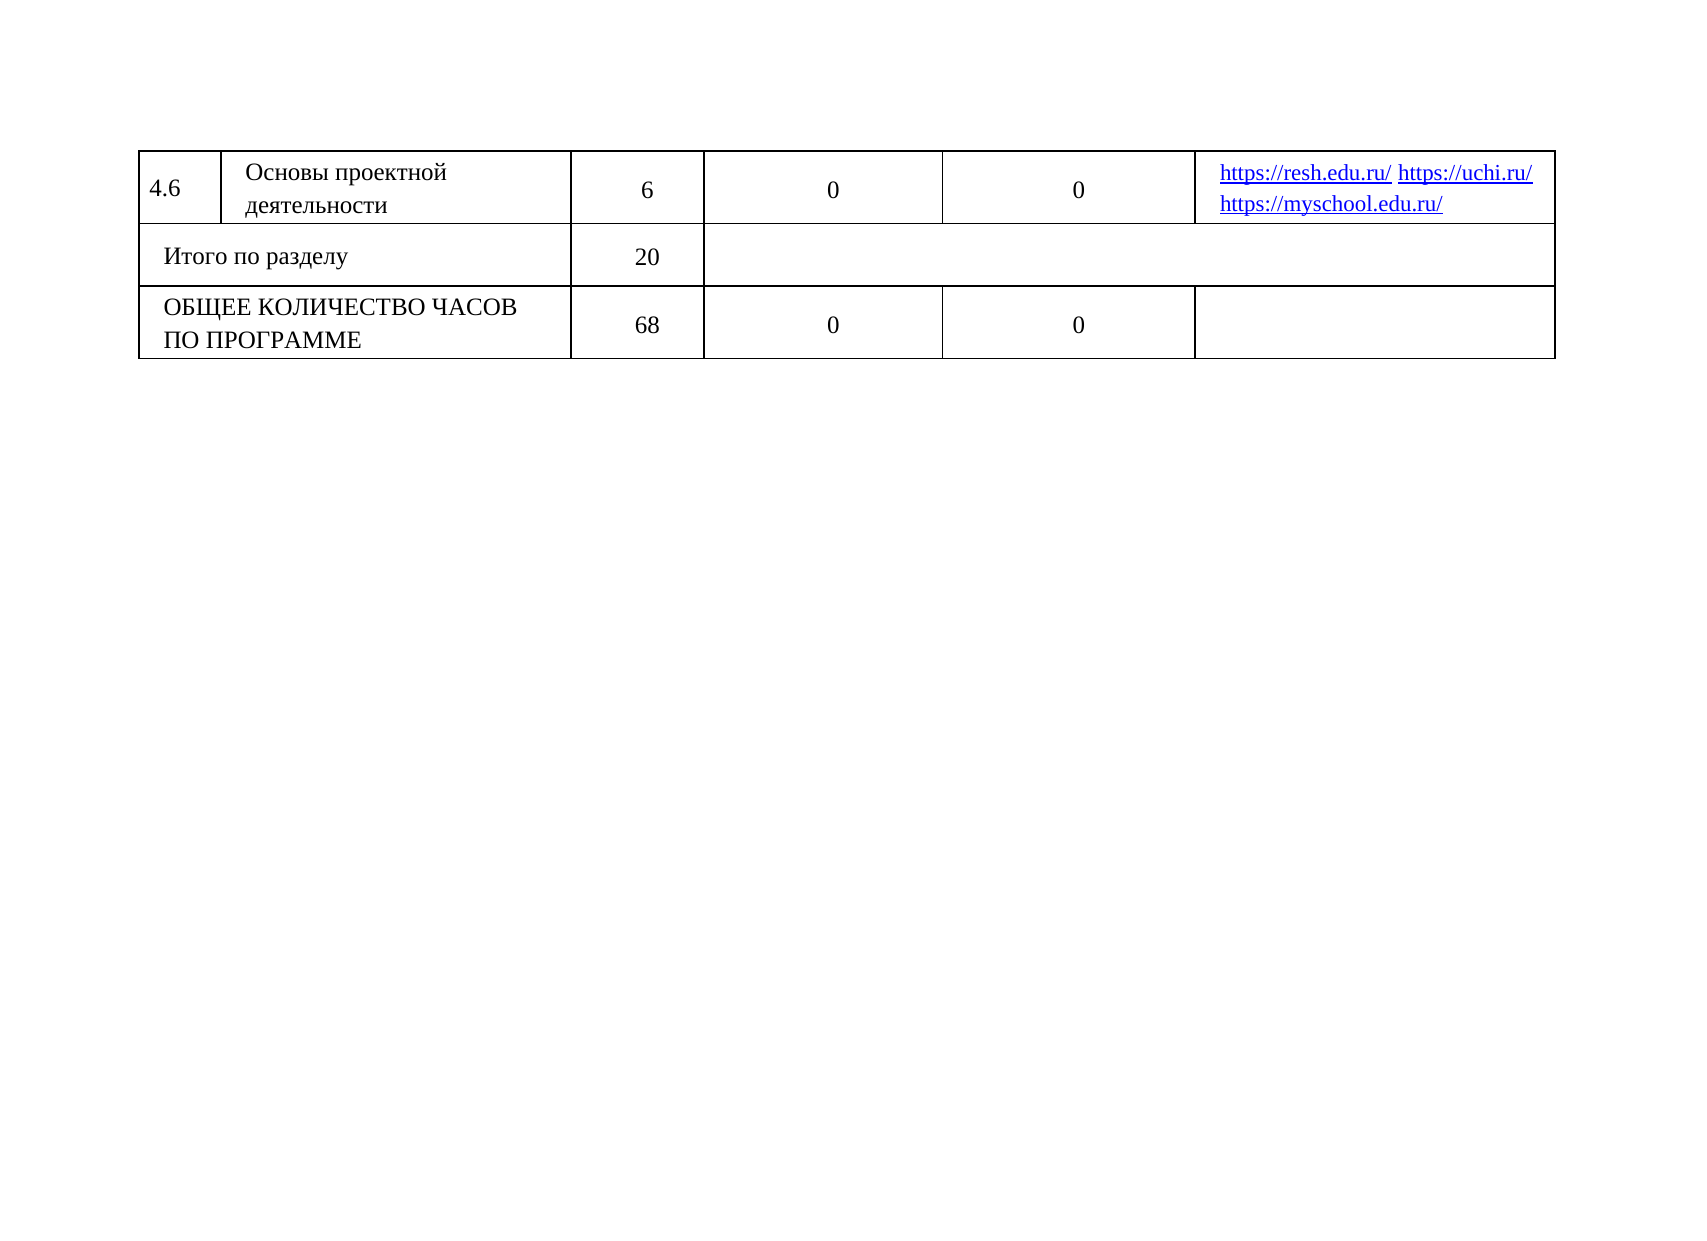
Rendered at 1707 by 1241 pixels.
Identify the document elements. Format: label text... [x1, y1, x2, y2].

table_cell 6 [572, 152, 703, 222]
table_cell [705, 224, 1554, 285]
table_cell Итого по разделу [140, 224, 570, 285]
table_cell [1196, 287, 1554, 357]
table_cell 4.6 [140, 152, 220, 222]
table_cell ОБЩЕЕ КОЛИЧЕСТВО ЧАСОВ ПО ПРОГРАММЕ [140, 287, 570, 357]
table_cell 68 [572, 287, 703, 357]
table_cell 0 [943, 152, 1194, 222]
table_cell Основы проектной деятельности [222, 152, 570, 222]
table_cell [1196, 152, 1554, 222]
table_cell 0 [943, 287, 1194, 357]
table_cell 20 [572, 224, 703, 285]
table_cell 0 [705, 152, 942, 222]
table_cell 0 [705, 287, 942, 357]
